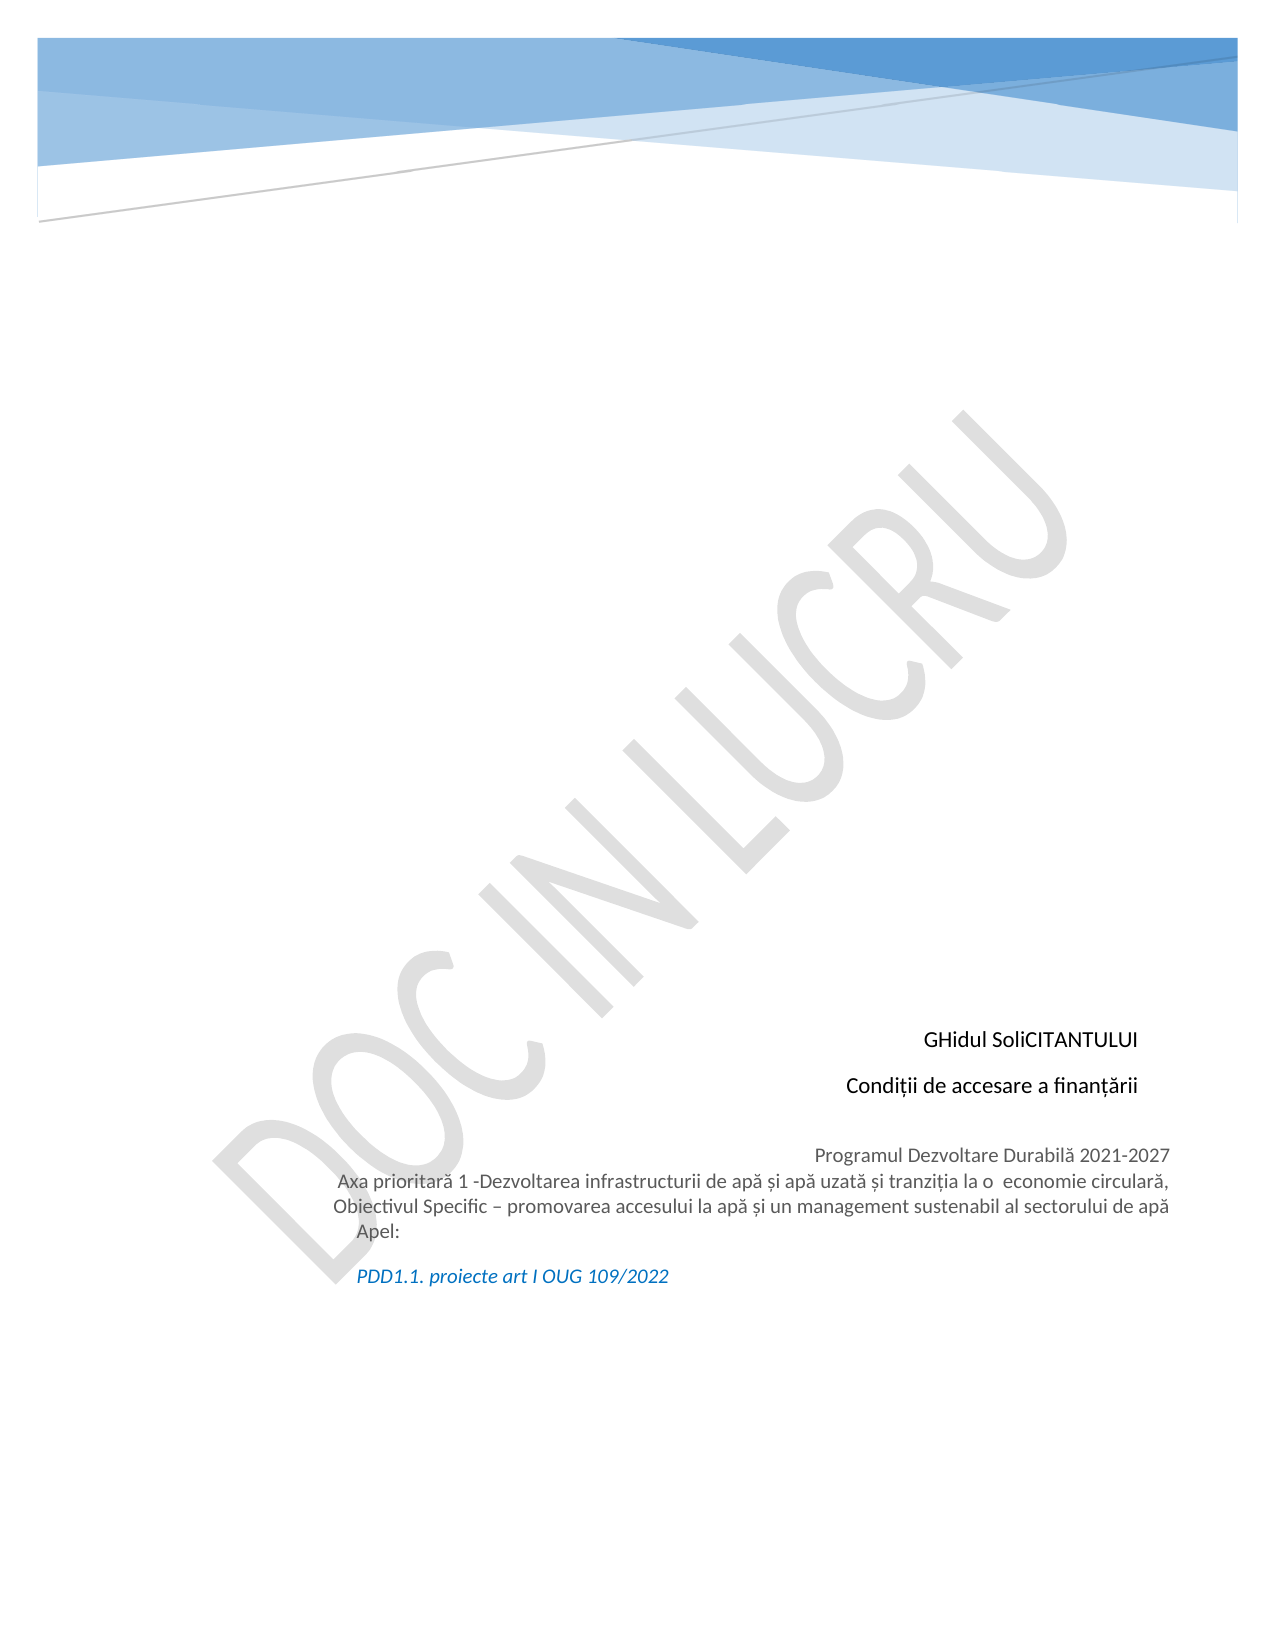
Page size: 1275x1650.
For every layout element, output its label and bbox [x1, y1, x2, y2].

picture [37, 37, 1238, 238]
